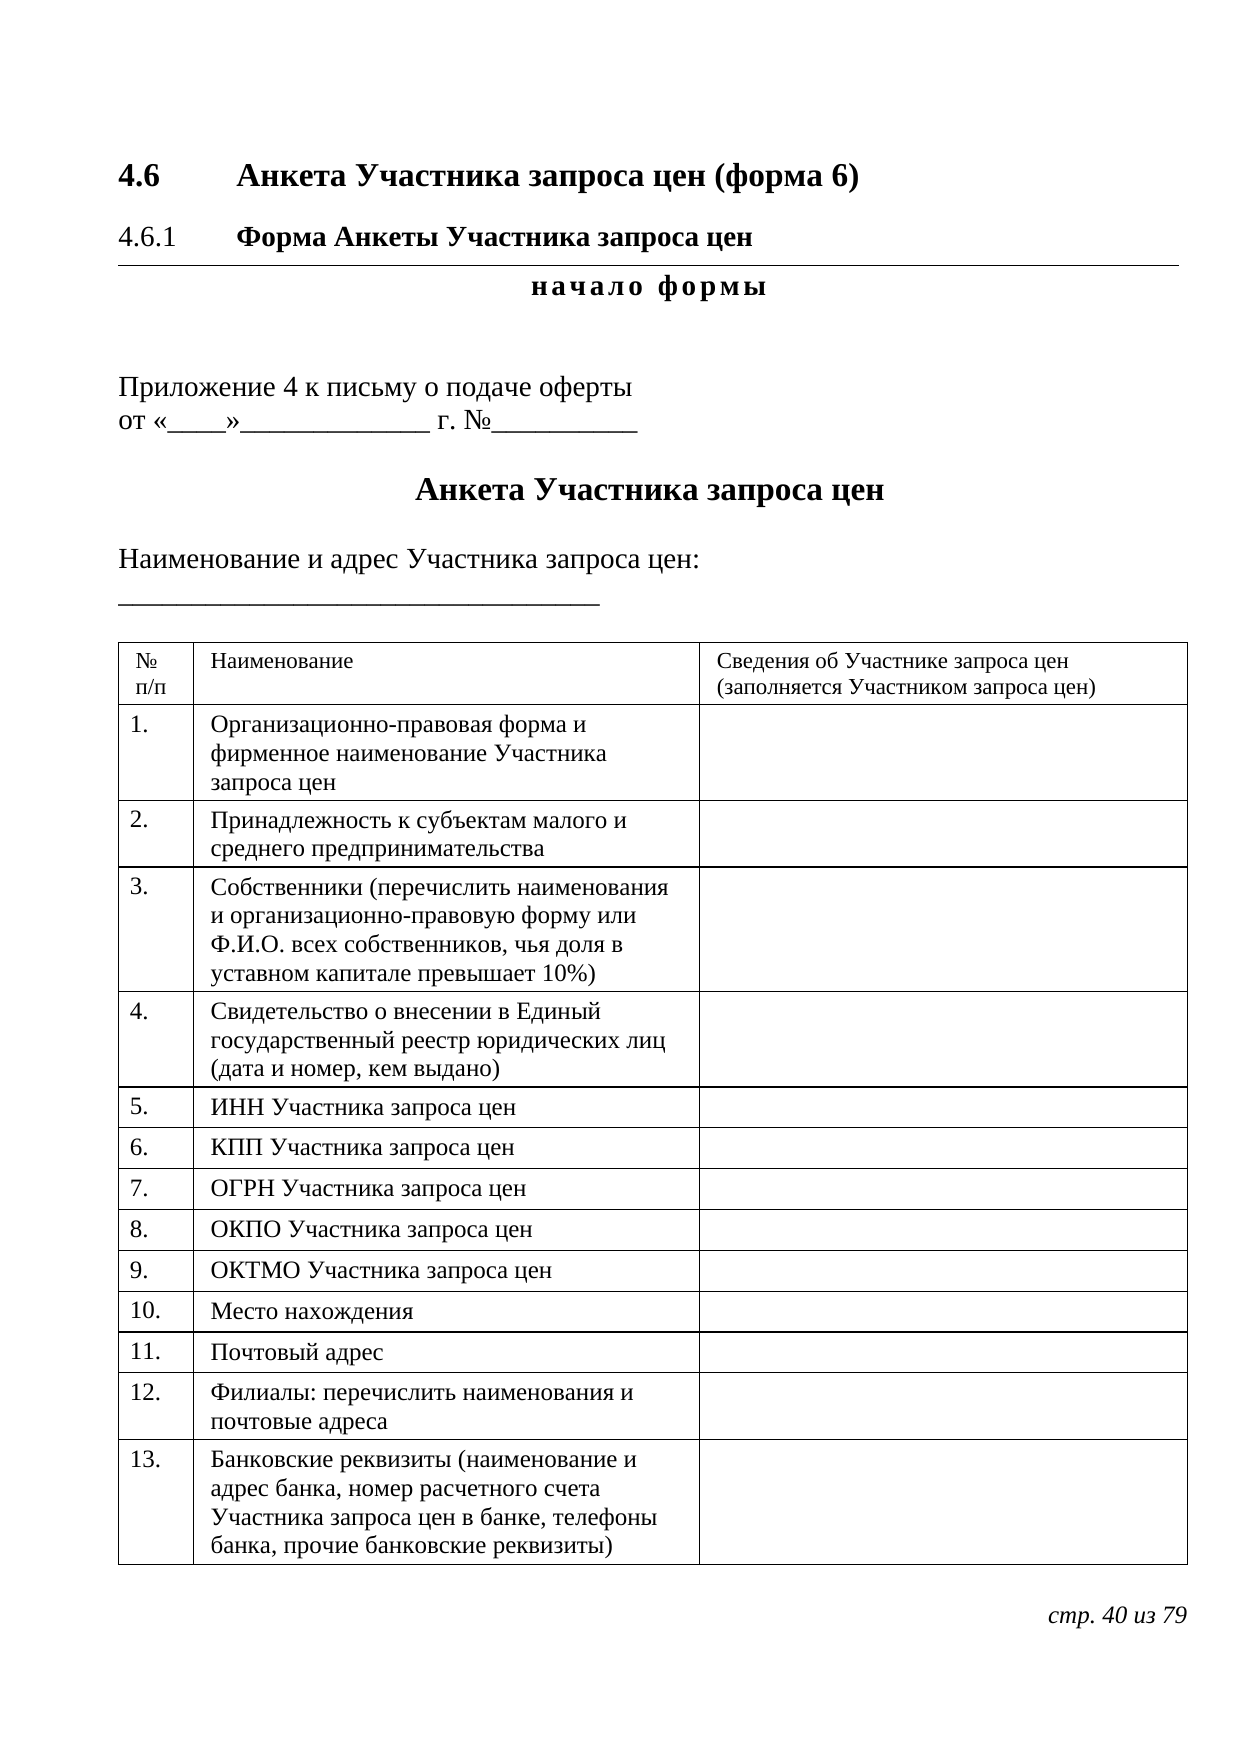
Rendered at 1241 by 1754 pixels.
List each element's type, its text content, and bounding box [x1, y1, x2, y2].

table_cell [119, 801, 193, 866]
table_cell [700, 1088, 1187, 1127]
table_cell ОКТМО Участника запроса цен [194, 1251, 699, 1291]
table_cell [119, 868, 193, 991]
table_cell [119, 1292, 193, 1331]
table_cell [700, 1210, 1187, 1250]
table_cell Принадлежность к субъектам малого и среднего предпринимательства [194, 801, 699, 866]
table_cell [119, 705, 193, 799]
table_cell [119, 992, 193, 1086]
table_cell [700, 801, 1187, 866]
text Наименование и адрес Участника запроса цен: [118, 541, 1181, 575]
table_cell [700, 705, 1187, 799]
table_cell [119, 1373, 193, 1439]
table_cell [119, 1088, 193, 1127]
text Форма Анкеты Участника запроса цен [118, 219, 1181, 252]
table_header Наименование [194, 643, 699, 704]
table_cell [700, 1128, 1187, 1168]
table_cell ОГРН Участника запроса цен [194, 1169, 699, 1209]
table_cell Почтовый адрес [194, 1333, 699, 1372]
table_cell [119, 1210, 193, 1250]
table_cell Филиалы: перечислить наименования и почтовые адреса [194, 1373, 699, 1439]
text начало формы [118, 266, 1179, 302]
table_header № п/п [119, 643, 193, 704]
table_cell ОКПО Участника запроса цен [194, 1210, 699, 1250]
text Анкета Участника запроса цен [118, 469, 1181, 508]
table_cell [700, 1251, 1187, 1291]
table_cell [119, 1333, 193, 1372]
table_cell [700, 1169, 1187, 1209]
table_cell Банковские реквизиты (наименование и адрес банка, номер расчетного счета Участника запроса цен в банке, телефоны банка, прочие банковские реквизиты) [194, 1440, 699, 1563]
table_cell ИНН Участника запроса цен [194, 1088, 699, 1127]
table_cell [700, 1373, 1187, 1439]
table_cell [700, 868, 1187, 991]
table_cell [700, 992, 1187, 1086]
table_cell [119, 1251, 193, 1291]
table_cell Свидетельство о внесении в Единый государственный реестр юридических лиц (дата и номер, кем выдано) [194, 992, 699, 1086]
text _________________________________ [118, 575, 1181, 608]
table_cell Собственники (перечислить наименования и организационно-правовую форму или Ф.И.О. всех собственников, чья доля в уставном капитале превышает 10%) [194, 868, 699, 991]
table_header Сведения об Участнике запроса цен (заполняется Участником запроса цен) [700, 643, 1187, 704]
table_cell КПП Участника запроса цен [194, 1128, 699, 1168]
table_cell [119, 1128, 193, 1168]
table_cell [700, 1292, 1187, 1331]
table_cell [119, 1169, 193, 1209]
table_cell [700, 1333, 1187, 1372]
table_cell Место нахождения [194, 1292, 699, 1331]
table_cell Организационно-правовая форма и фирменное наименование Участника запроса цен [194, 705, 699, 799]
table_cell [119, 1440, 193, 1563]
table_cell [700, 1440, 1187, 1563]
